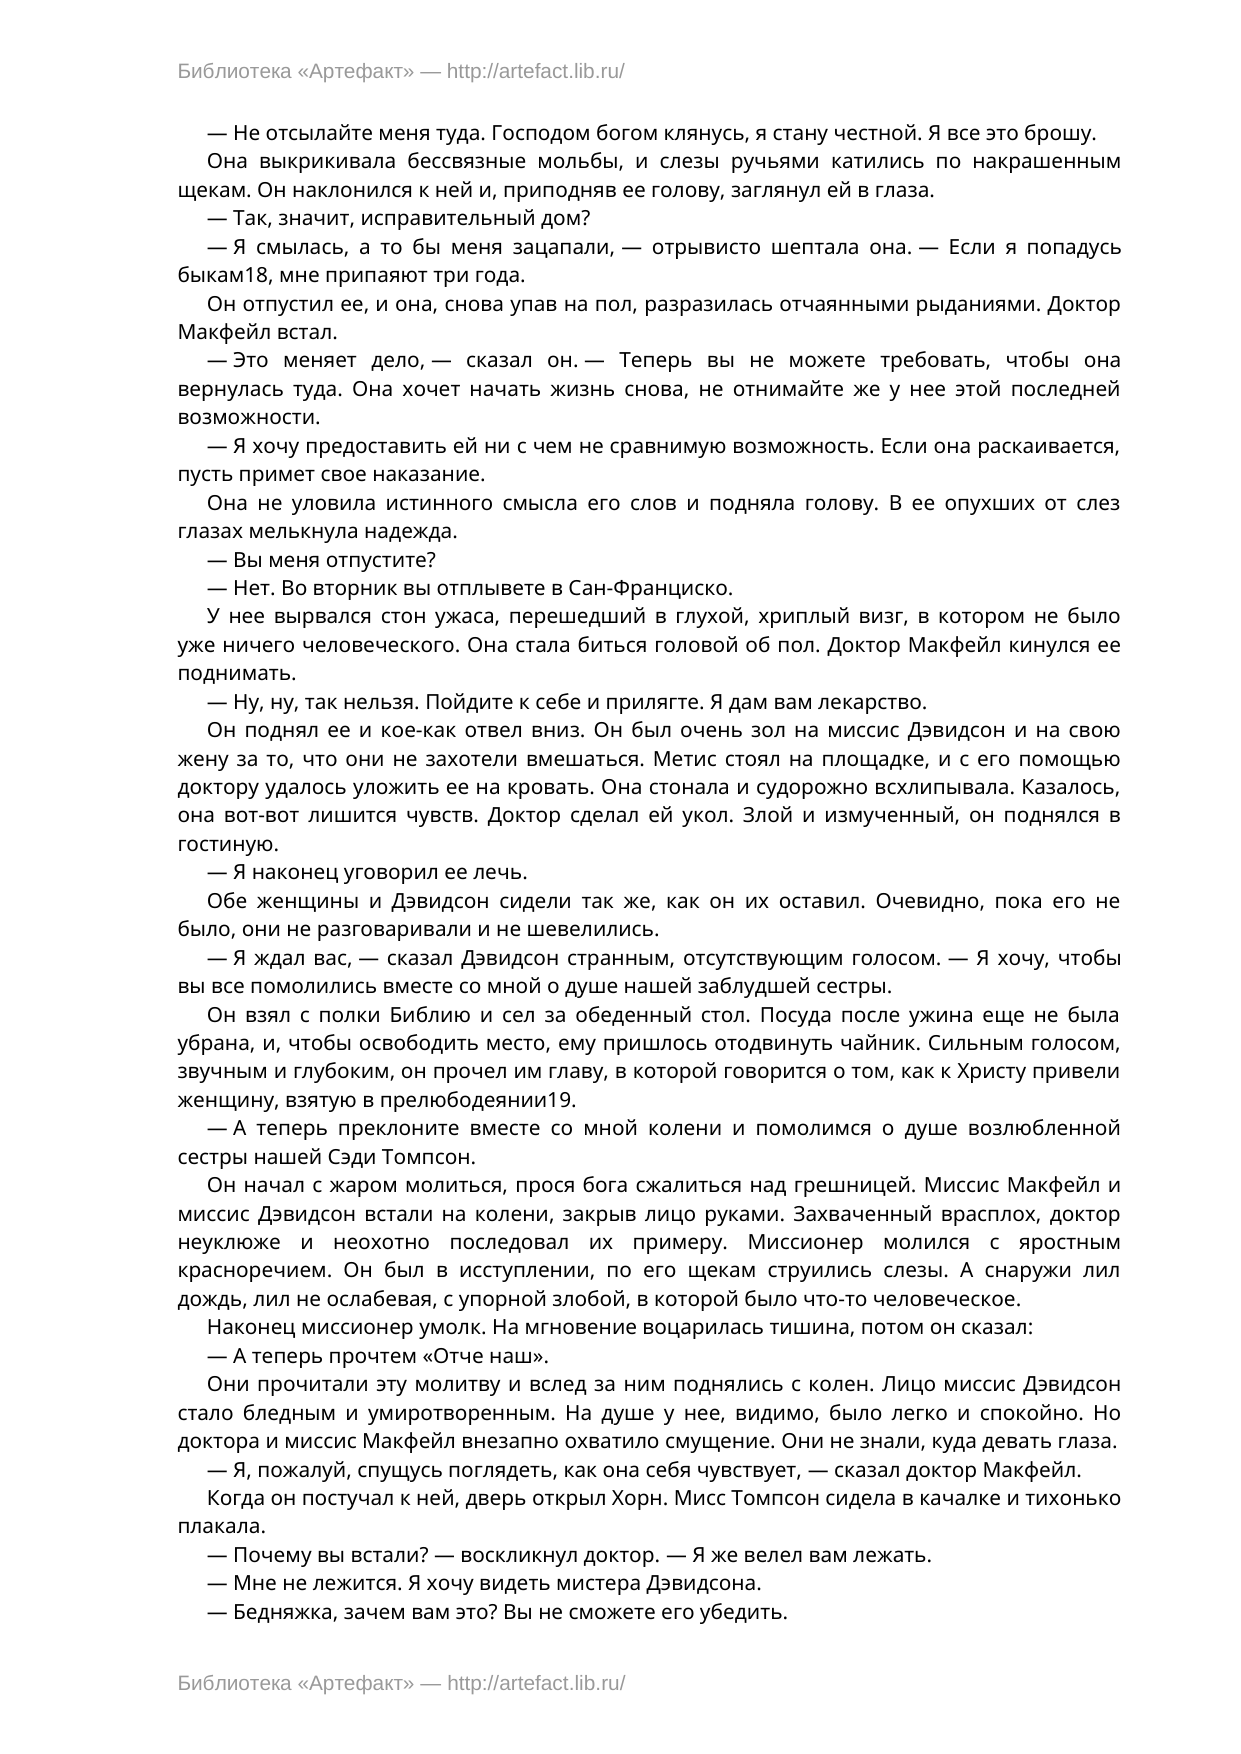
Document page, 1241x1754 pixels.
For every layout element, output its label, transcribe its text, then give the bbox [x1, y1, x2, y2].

text — Я, пожалуй, спущусь поглядеть, как она себя чувствует, — сказал доктор Макфейл. [177, 1455, 1122, 1483]
text — Вы меня отпустите? [177, 545, 1122, 573]
text — Я ждал вас, — сказал Дэвидсон странным, отсутствующим голосом. — Я хочу, чтобы вы все помолились вместе со мной о душе нашей заблудшей сестры. [177, 943, 1122, 1000]
text Обе женщины и Дэвидсон сидели так же, как он их оставил. Очевидно, пока его не было, они не разговаривали и не шевелились. [177, 886, 1122, 943]
text — Не отсылайте меня туда. Господом богом клянусь, я стану честной. Я все это брошу. [177, 118, 1122, 147]
text Он поднял ее и кое-как отвел вниз. Он был очень зол на миссис Дэвидсон и на свою жену за то, что они не захотели вмешаться. Метис стоял на площадке, и с его помощью доктору удалось уложить ее на кровать. Она стонала и судорожно всхлипывала. Казалось, она вот-вот лишится чувств. Доктор сделал ей укол. Злой и измученный, он поднялся в гостиную. [177, 715, 1122, 857]
text — Это меняет дело, — сказал он. — Теперь вы не можете требовать, чтобы она вернулась туда. Она хочет начать жизнь снова, не отнимайте же у нее этой последней возможности. [177, 346, 1122, 431]
text Он отпустил ее, и она, снова упав на пол, разразилась отчаянными рыданиями. Доктор Макфейл встал. [177, 289, 1122, 346]
text Она выкрикивала бессвязные мольбы, и слезы ручьями катились по накрашенным щекам. Он наклонился к ней и, приподняв ее голову, заглянул ей в глаза. [177, 147, 1122, 203]
text — А теперь прочтем «Отче наш». [177, 1341, 1122, 1369]
text Он взял с полки Библию и сел за обеденный стол. Посуда после ужина еще не была убрана, и, чтобы освободить место, ему пришлось отодвинуть чайник. Сильным голосом, звучным и глубоким, он прочел им главу, в которой говорится о том, как к Христу привели женщину, взятую в прелюбодеянии19. [177, 1000, 1122, 1113]
text — Почему вы встали? — воскликнул доктор. — Я же велел вам лежать. [177, 1540, 1122, 1568]
text — А теперь преклоните вместе со мной колени и помолимся о душе возлюбленной сестры нашей Сэди Томпсон. [177, 1113, 1122, 1170]
text — Нет. Во вторник вы отплывете в Сан-Франциско. [177, 573, 1122, 602]
text — Ну, ну, так нельзя. Пойдите к себе и прилягте. Я дам вам лекарство. [177, 687, 1122, 715]
text — Так, значит, исправительный дом? [177, 203, 1122, 232]
text У нее вырвался стон ужаса, перешедший в глухой, хриплый визг, в котором не было уже ничего человеческого. Она стала биться головой об пол. Доктор Макфейл кинулся ее поднимать. [177, 602, 1122, 687]
text — Бедняжка, зачем вам это? Вы не сможете его убедить. [177, 1597, 1122, 1625]
text Она не уловила истинного смысла его слов и подняла голову. В ее опухших от слез глазах мелькнула надежда. [177, 488, 1122, 545]
text — Я смылась, а то бы меня зацапали, — отрывисто шептала она. — Если я попадусь быкам18, мне припаяют три года. [177, 232, 1122, 289]
text — Я хочу предоставить ей ни с чем не сравнимую возможность. Если она раскаивается, пусть примет свое наказание. [177, 431, 1122, 488]
text Когда он постучал к ней, дверь открыл Хорн. Мисс Томпсон сидела в качалке и тихонько плакала. [177, 1483, 1122, 1540]
text — Мне не лежится. Я хочу видеть мистера Дэвидсона. [177, 1568, 1122, 1597]
text Они прочитали эту молитву и вслед за ним поднялись с колен. Лицо миссис Дэвидсон стало бледным и умиротворенным. На душе у нее, видимо, было легко и спокойно. Но доктора и миссис Макфейл внезапно охватило смущение. Они не знали, куда девать глаза. [177, 1369, 1122, 1455]
text Наконец миссионер умолк. На мгновение воцарилась тишина, потом он сказал: [177, 1312, 1122, 1341]
text Он начал с жаром молиться, прося бога сжалиться над грешницей. Миссис Макфейл и миссис Дэвидсон встали на колени, закрыв лицо руками. Захваченный врасплох, доктор неуклюже и неохотно последовал их примеру. Миссионер молился с яростным красноречием. Он был в исступлении, по его щекам струились слезы. А снаружи лил дождь, лил не ослабевая, с упорной злобой, в которой было что-то человеческое. [177, 1170, 1122, 1312]
text — Я наконец уговорил ее лечь. [177, 857, 1122, 886]
